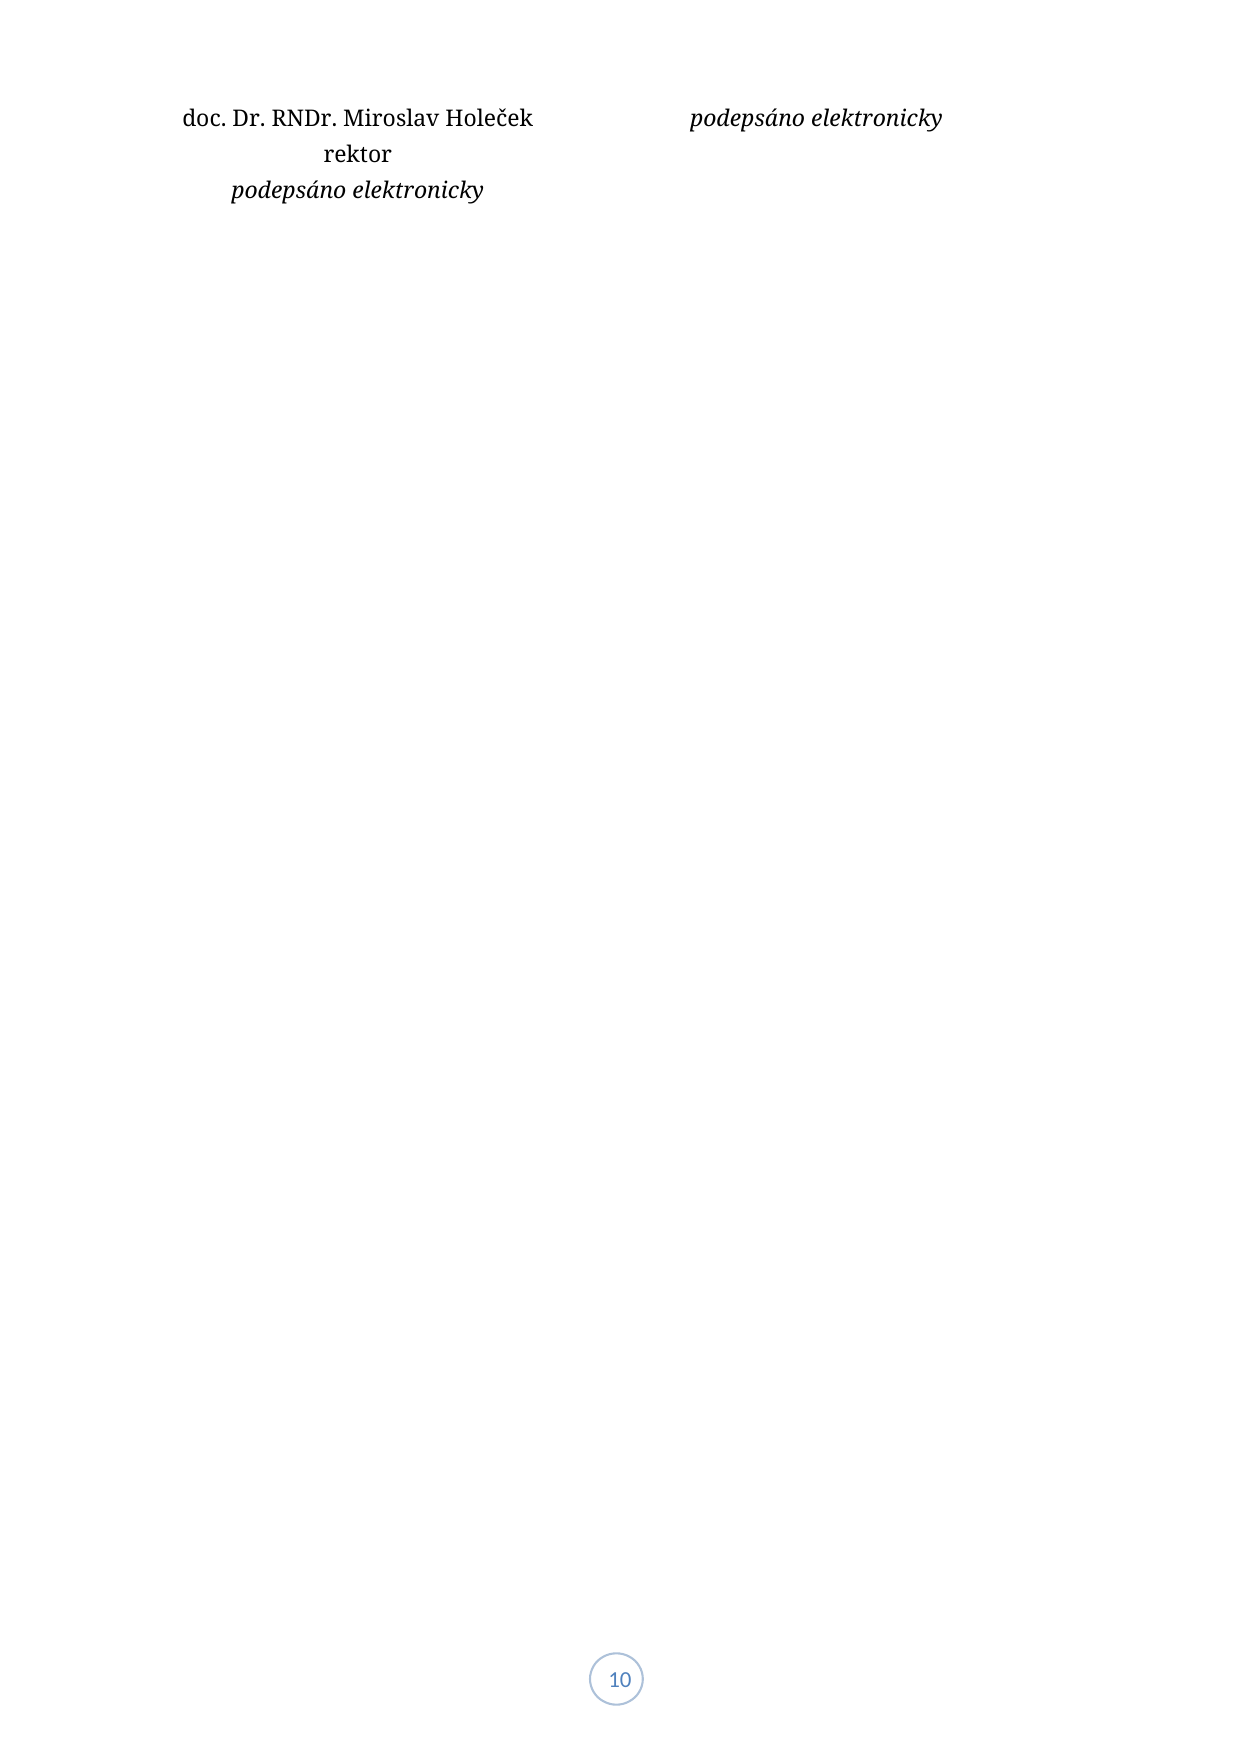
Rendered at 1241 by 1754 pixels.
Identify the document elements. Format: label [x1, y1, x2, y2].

table_header [136, 102, 579, 209]
table_header [579, 102, 1054, 209]
